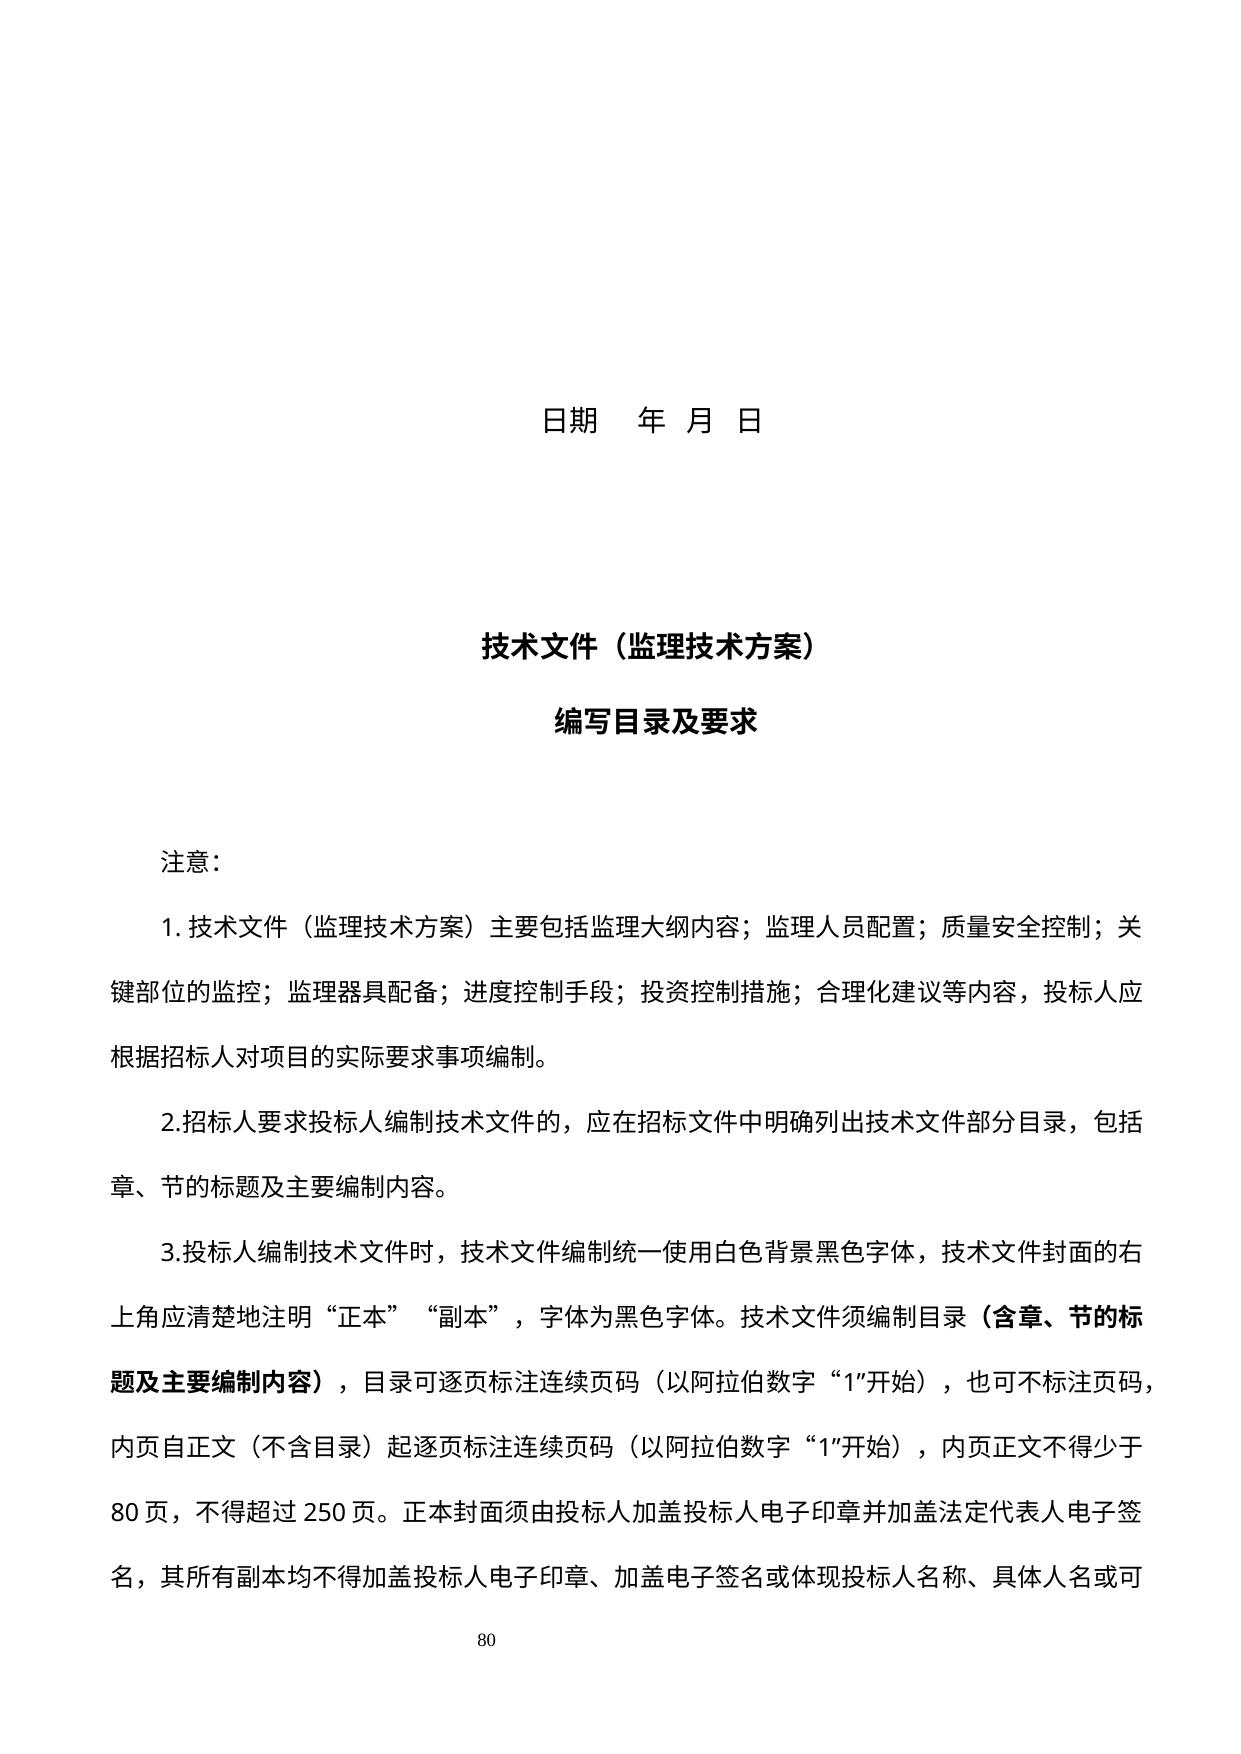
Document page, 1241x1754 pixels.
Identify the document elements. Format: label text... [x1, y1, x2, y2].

text 编写目录及要求 [110, 688, 1144, 753]
text 日期 年 月 日 [110, 386, 1144, 451]
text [110, 1218, 1144, 1608]
text 技术文件（监理技术方案） [110, 612, 1144, 677]
text 注意： [110, 828, 1144, 893]
text 2.招标人要求投标人编制技术文件的，应在招标文件中明确列出技术文件部分目录，包括章、节的标题及主要编制内容。 [110, 1088, 1144, 1218]
text 1. 技术文件（监理技术方案）主要包括监理大纲内容；监理人员配置；质量安全控制；关键部位的监控；监理器具配备；进度控制手段；投资控制措施；合理化建议等内容，投标人应根据招标人对项目的实际要求事项编制。 [110, 893, 1144, 1088]
